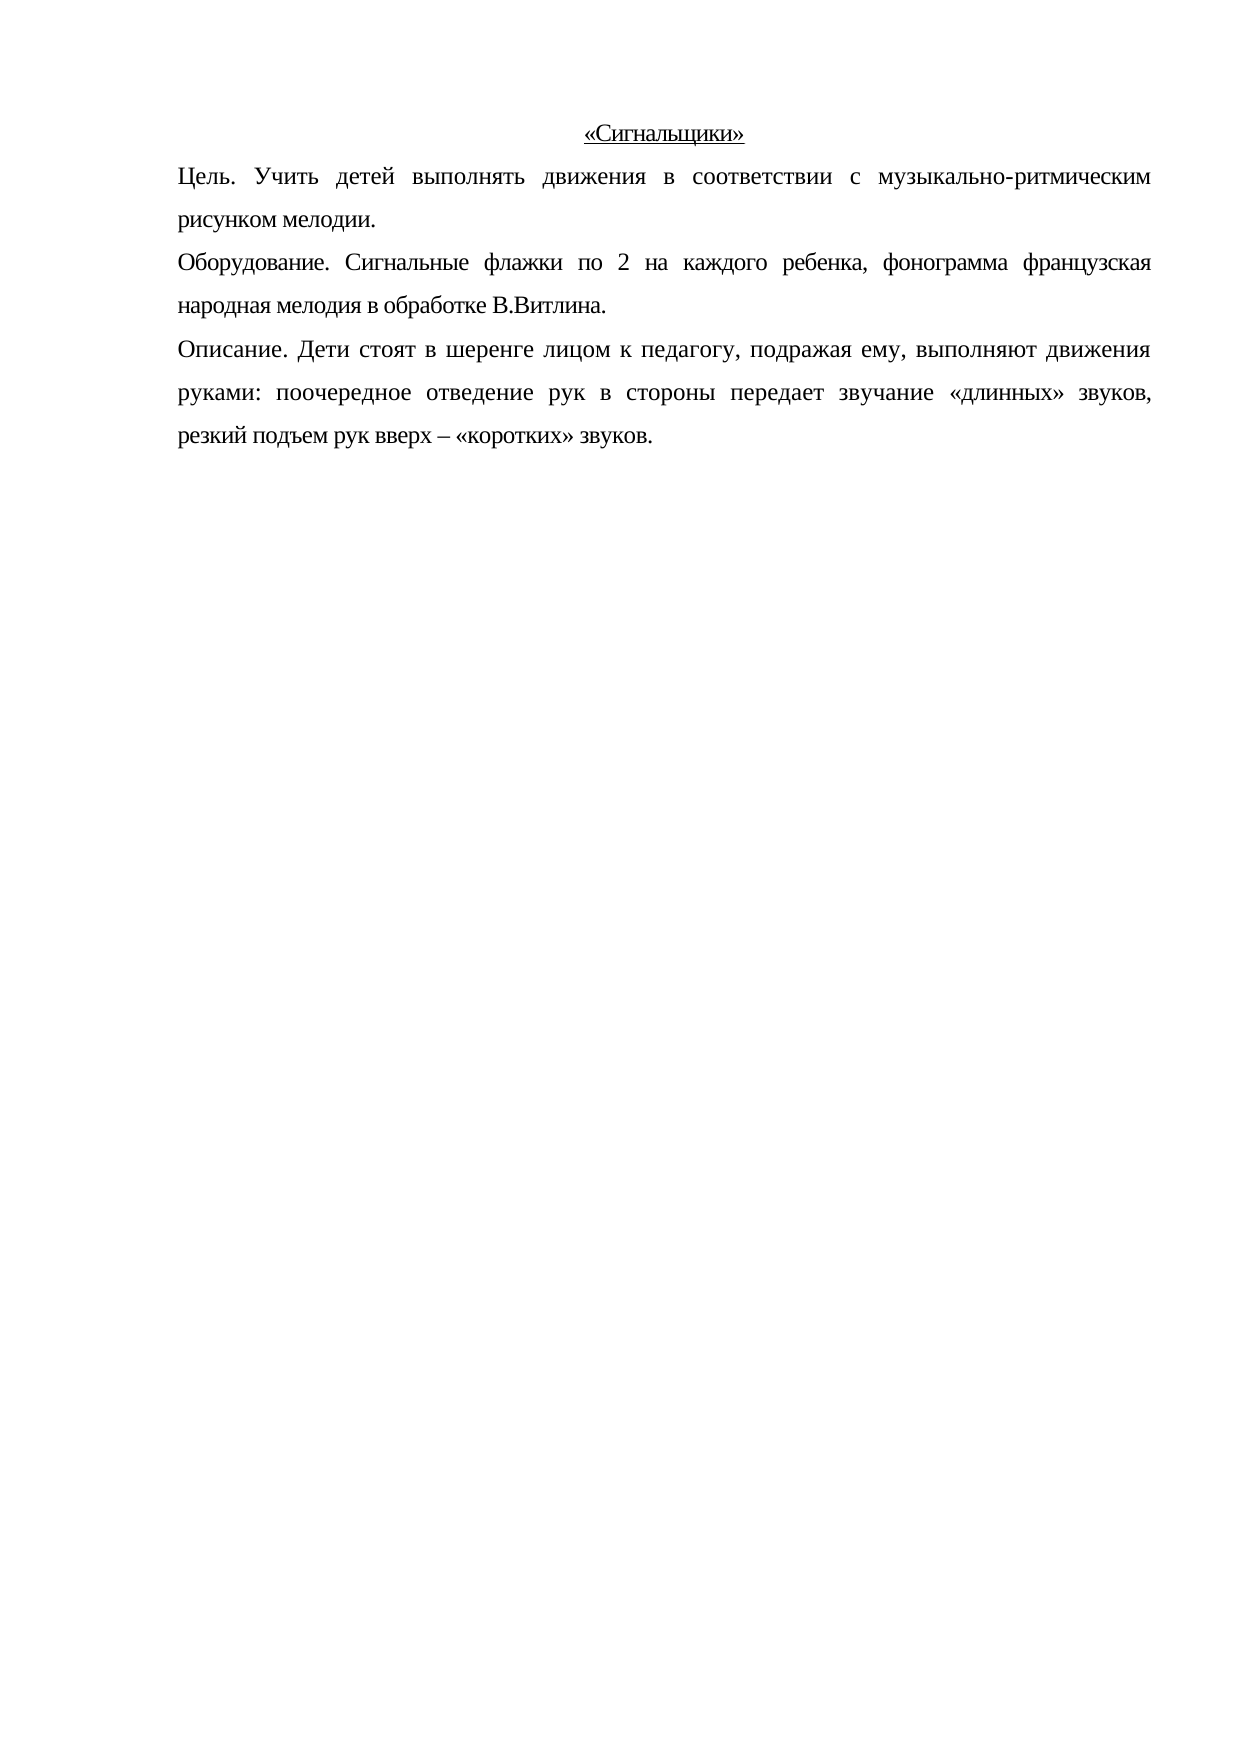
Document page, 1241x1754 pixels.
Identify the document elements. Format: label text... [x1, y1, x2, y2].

text Цель. Учить детей выполнять движения в соответствии с музыкально-ритмическим рисунком мелодии. [177, 161, 1151, 233]
text «Сигнальщики» [177, 118, 1152, 147]
text Оборудование. Сигнальные флажки по 2 на каждого ребенка, фонограмма французская народная мелодия в обработке В.Витлина. [177, 247, 1152, 319]
text Описание. Дети стоят в шеренге лицом к педагогу, подражая ему, выполняют движения руками: поочередное отведение рук в стороны передает звучание «длинных» звуков, резкий подъем рук вверх – «коротких» звуков. [177, 334, 1152, 449]
